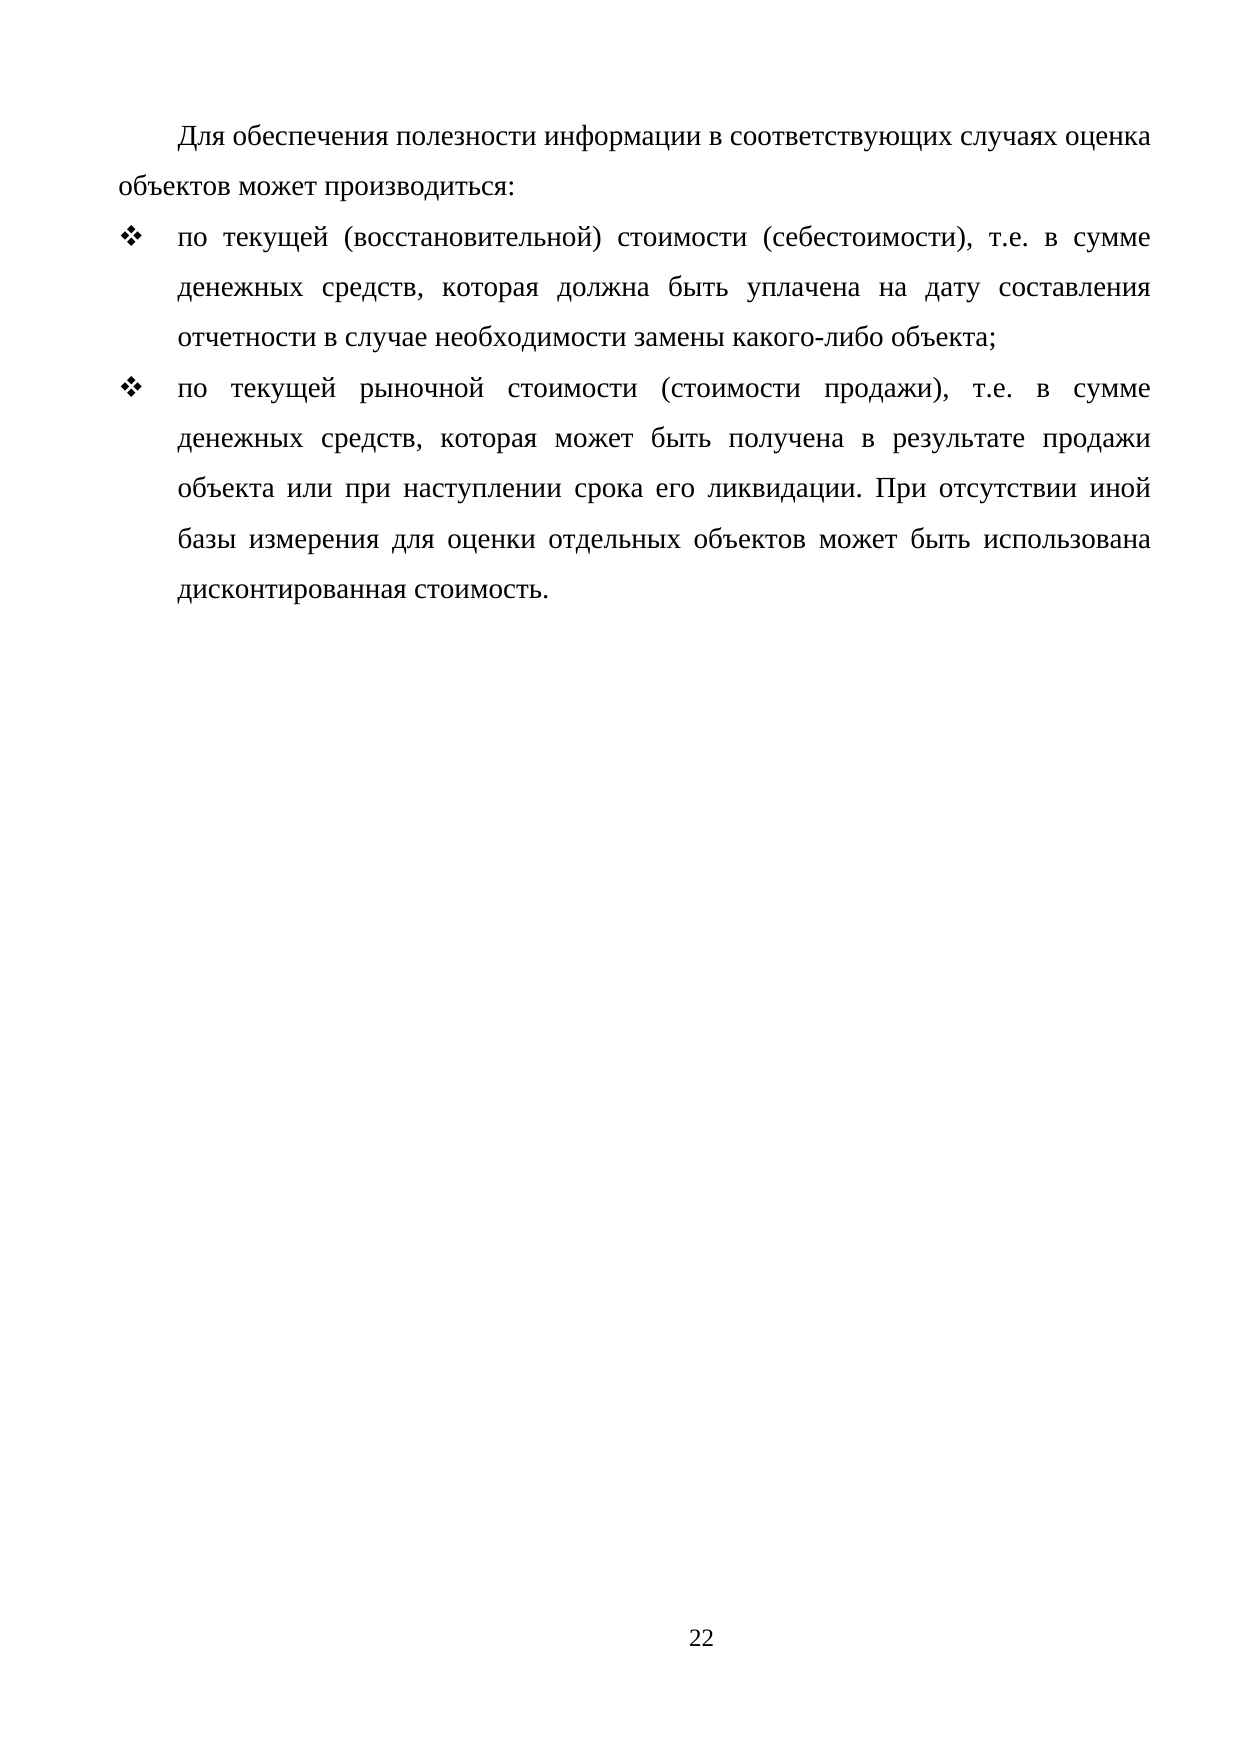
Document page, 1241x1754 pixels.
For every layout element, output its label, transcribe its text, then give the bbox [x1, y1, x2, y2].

list по текущей (восстановительной) стоимости (себестоимости), т.е. в сумме денежных средств, которая должна быть уплачена на дату составления отчетности в случае необходимости замены какого-либо объекта; [118, 219, 1152, 353]
list по текущей рыночной стоимости (стоимости продажи), т.е. в сумме денежных средств, которая может быть получена в результате продажи объекта или при наступлении срока его ликвидации. При отсутствии иной базы измерения для оценки отдельных объектов может быть использована дисконтированная стоимость. [118, 370, 1152, 605]
text Для обеспечения полезности информации в соответствующих случаях оценка объектов может производиться: [118, 118, 1152, 202]
